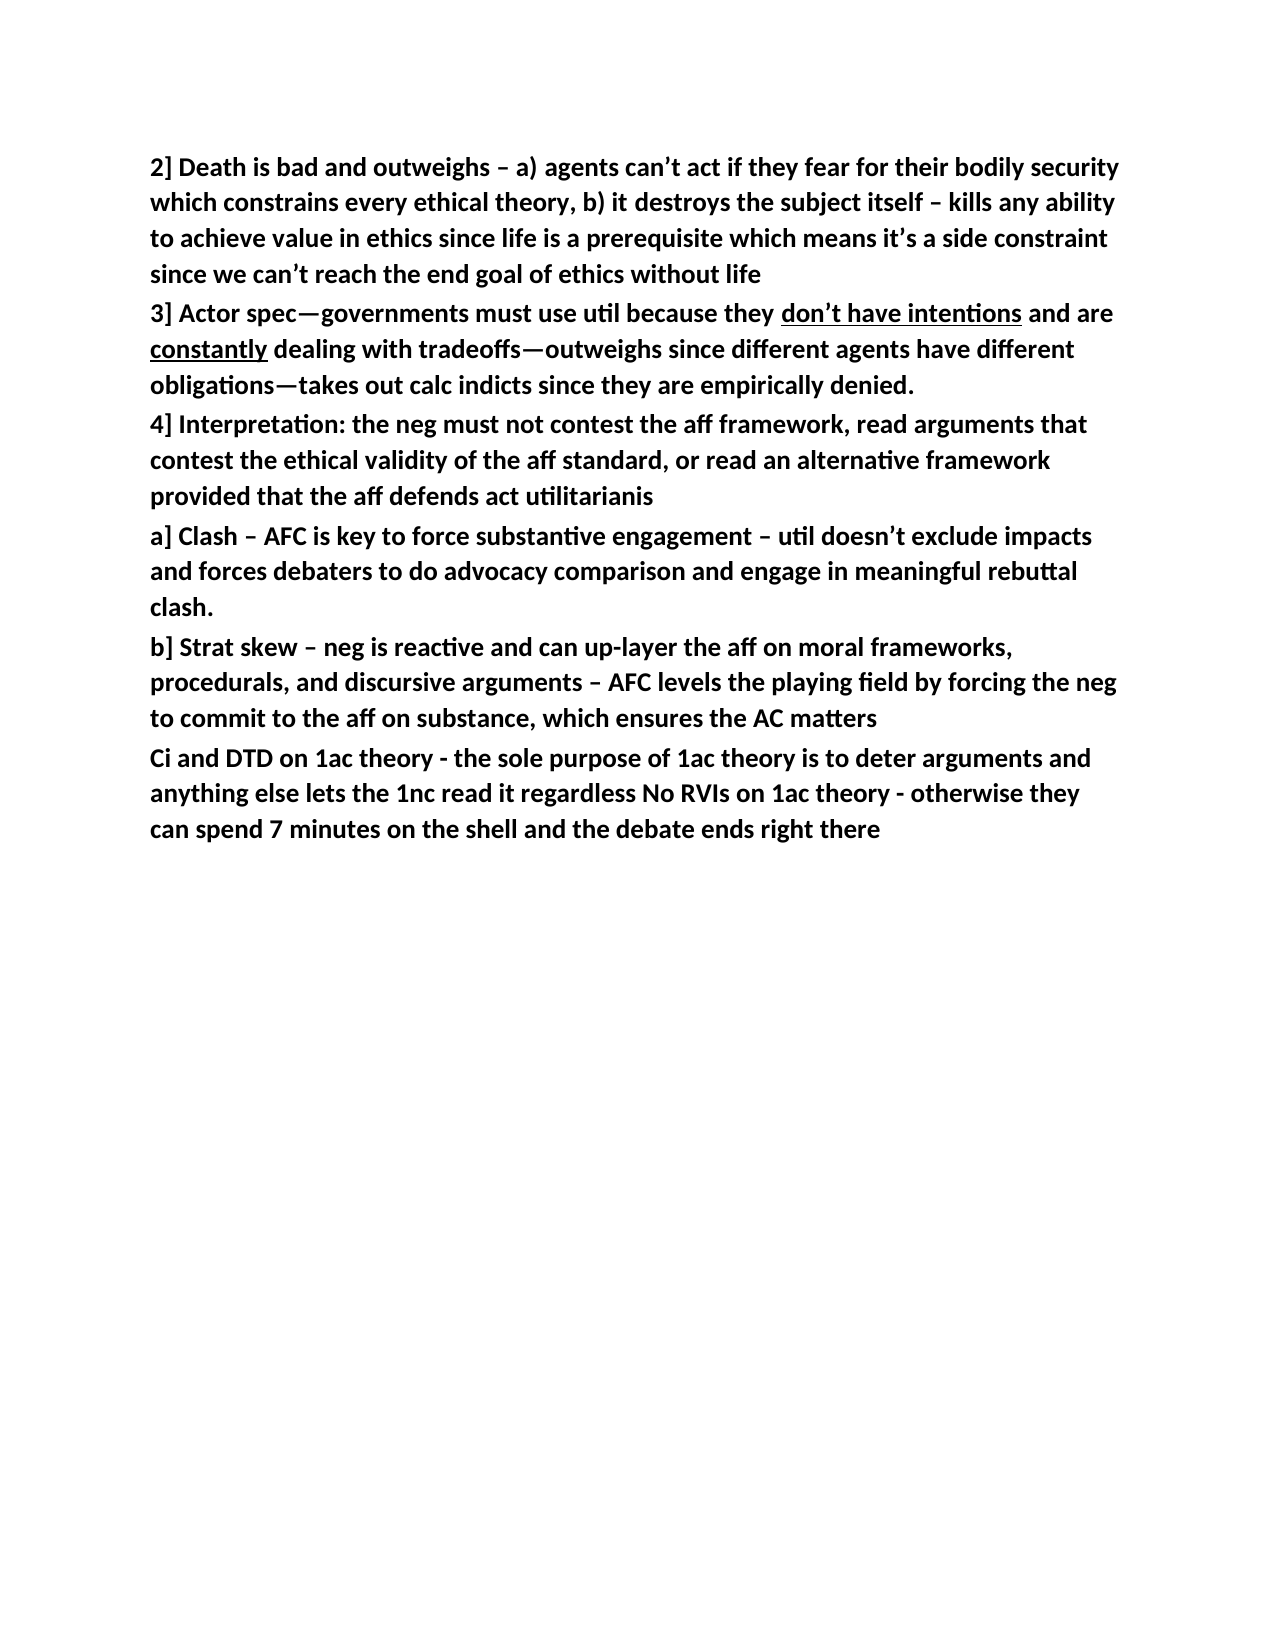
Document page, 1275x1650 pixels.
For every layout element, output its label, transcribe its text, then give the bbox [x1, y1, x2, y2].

subtitle 4] Interpretation: the neg must not contest the aff framework, read arguments that contest the ethical validity of the aff standard, or read an alternative framework provided that the aff defends act utilitarianis [150, 408, 1125, 512]
subtitle a] Clash – AFC is key to force substantive engagement – util doesn’t exclude impacts and forces debaters to do advocacy comparison and engage in meaningful rebuttal clash. [150, 519, 1125, 623]
subtitle 2] Death is bad and outweighs – a) agents can’t act if they fear for their bodily security which constrains every ethical theory, b) it destroys the subject itself – kills any ability to achieve value in ethics since life is a prerequisite which means it’s a side constraint since we can’t reach the end goal of ethics without life [150, 150, 1125, 290]
subtitle Ci and DTD on 1ac theory - the sole purpose of 1ac theory is to deter arguments and anything else lets the 1nc read it regardless No RVIs on 1ac theory - otherwise they can spend 7 minutes on the shell and the debate ends right there [150, 741, 1125, 845]
subtitle b] Strat skew – neg is reactive and can up-layer the aff on moral frameworks, procedurals, and discursive arguments – AFC levels the playing field by forcing the neg to commit to the aff on substance, which ensures the AC matters [150, 630, 1125, 734]
subtitle 3] Actor spec—governments must use util because they don’t have intentions and are constantly dealing with tradeoffs—outweighs since different agents have different obligations—takes out calc indicts since they are empirically denied. [150, 297, 1125, 401]
